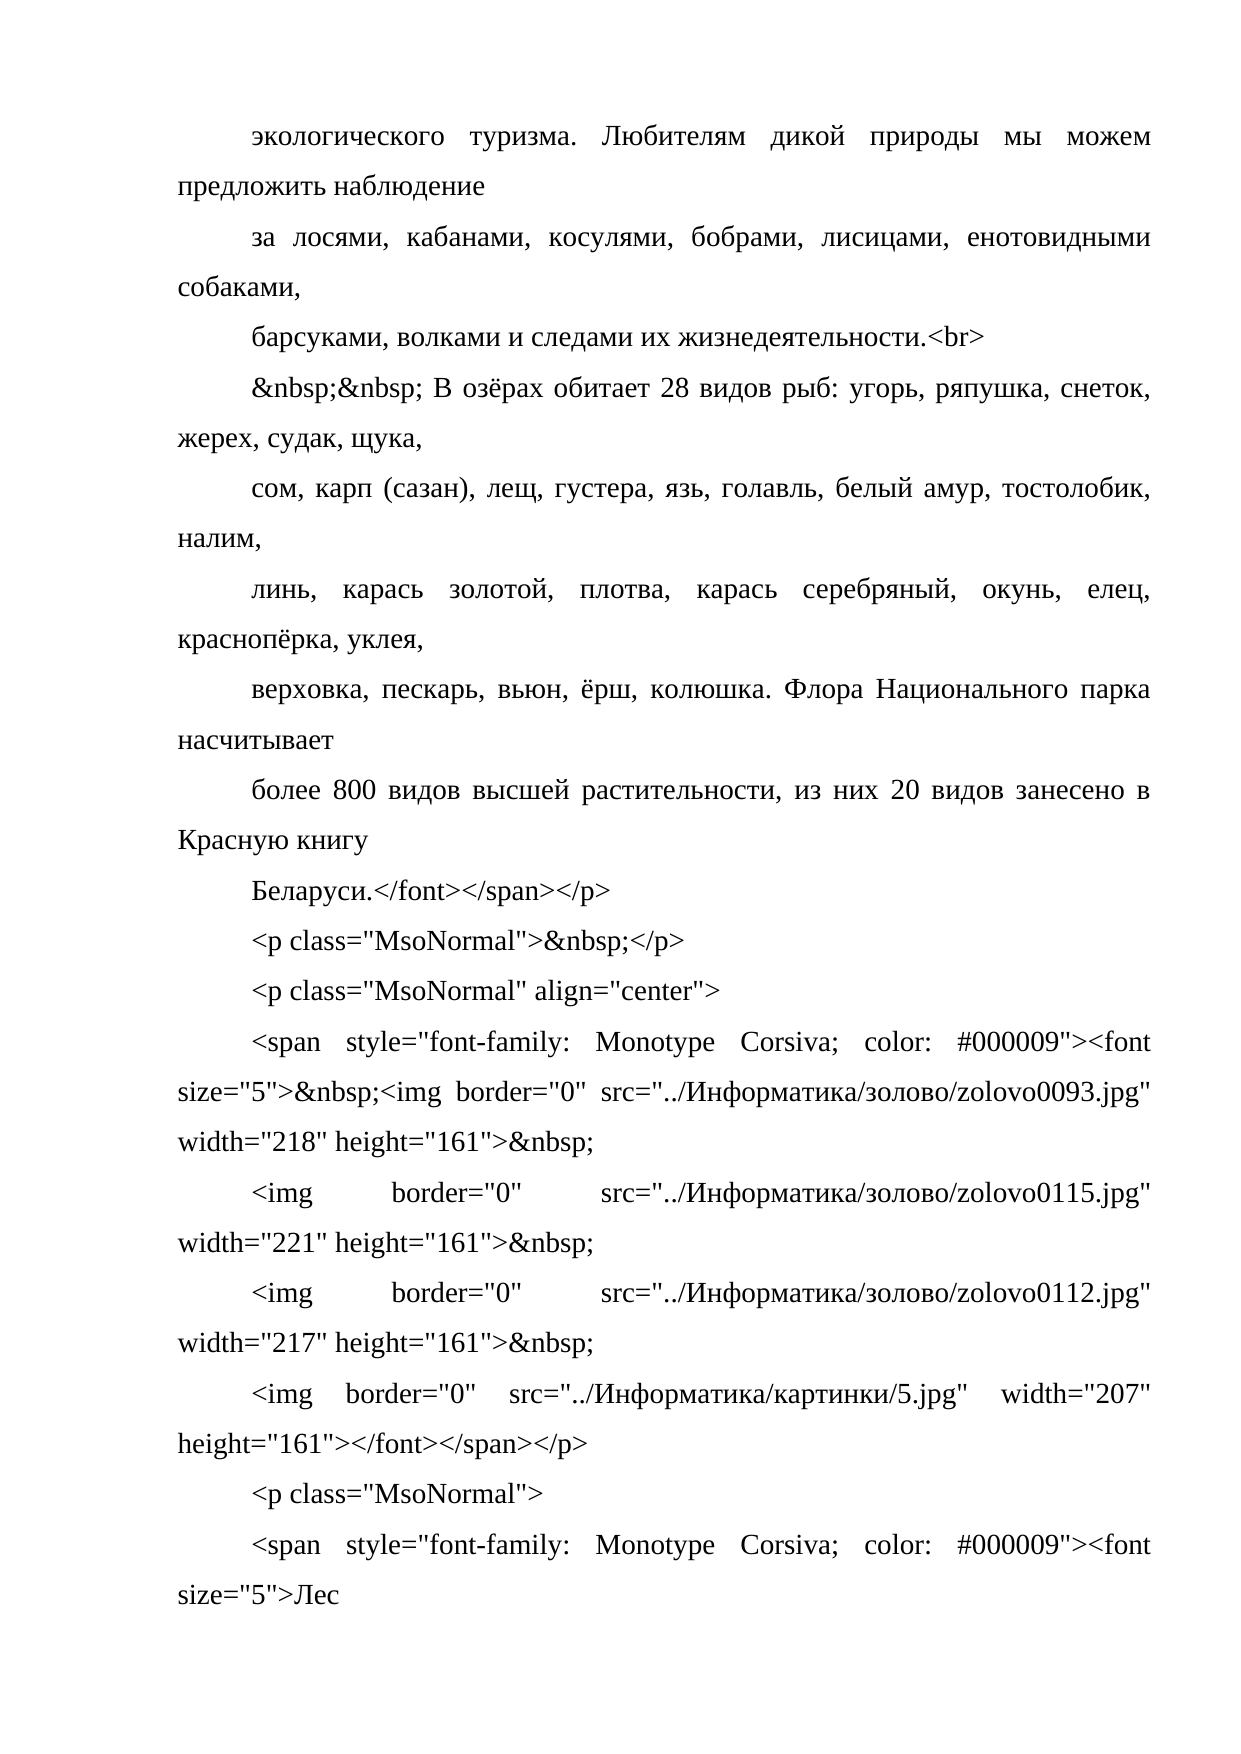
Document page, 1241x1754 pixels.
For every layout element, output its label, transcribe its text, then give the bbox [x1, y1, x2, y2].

text за лосями, кабанами, косулями, бобрами, лисицами, енотовидными собаками, [177, 219, 1152, 303]
text &nbsp;&nbsp; В озёрах обитает 28 видов рыб: угорь, ряпушка, снеток, жерех, судак, щука, [177, 370, 1152, 453]
text <p class="MsoNormal"> [177, 1477, 1152, 1510]
text <img border="0" src="../Информатика/картинки/5.jpg" width="207" height="161"></font></span></p> [177, 1376, 1152, 1460]
text сом, карп (сазан), лещ, густера, язь, голавль, белый амур, тостолобик, налим, [177, 470, 1152, 554]
text верховка, пескарь, вьюн, ёрш, колюшка. Флора Национального парка насчитывает [177, 672, 1152, 755]
text экологического туризма. Любителям дикой природы мы можем предложить наблюдение [177, 118, 1152, 202]
text барсуками, волками и следами их жизнедеятельности.<br> [177, 319, 1152, 353]
text <p class="MsoNormal" align="center"> [177, 973, 1152, 1007]
text <img border="0" src="../Информатика/золово/zolovo0112.jpg" width="217" height="161">&nbsp; [177, 1275, 1152, 1359]
text <p class="MsoNormal">&nbsp;</p> [177, 923, 1152, 957]
text Беларуси.</font></span></p> [177, 873, 1152, 906]
text <span style="font-family: Monotype Corsiva; color: #000009"><font size="5">&nbsp;<img border="0" src="../Информатика/золово/zolovo0093.jpg" width="218" height="161">&nbsp; [177, 1024, 1152, 1158]
text <span style="font-family: Monotype Corsiva; color: #000009"><font size="5">Лес [177, 1527, 1152, 1611]
text более 800 видов высшей растительности, из них 20 видов занесено в Красную книгу [177, 772, 1152, 856]
text <img border="0" src="../Информатика/золово/zolovo0115.jpg" width="221" height="161">&nbsp; [177, 1175, 1152, 1258]
text линь, карась золотой, плотва, карась серебряный, окунь, елец, краснопёрка, уклея, [177, 571, 1152, 655]
